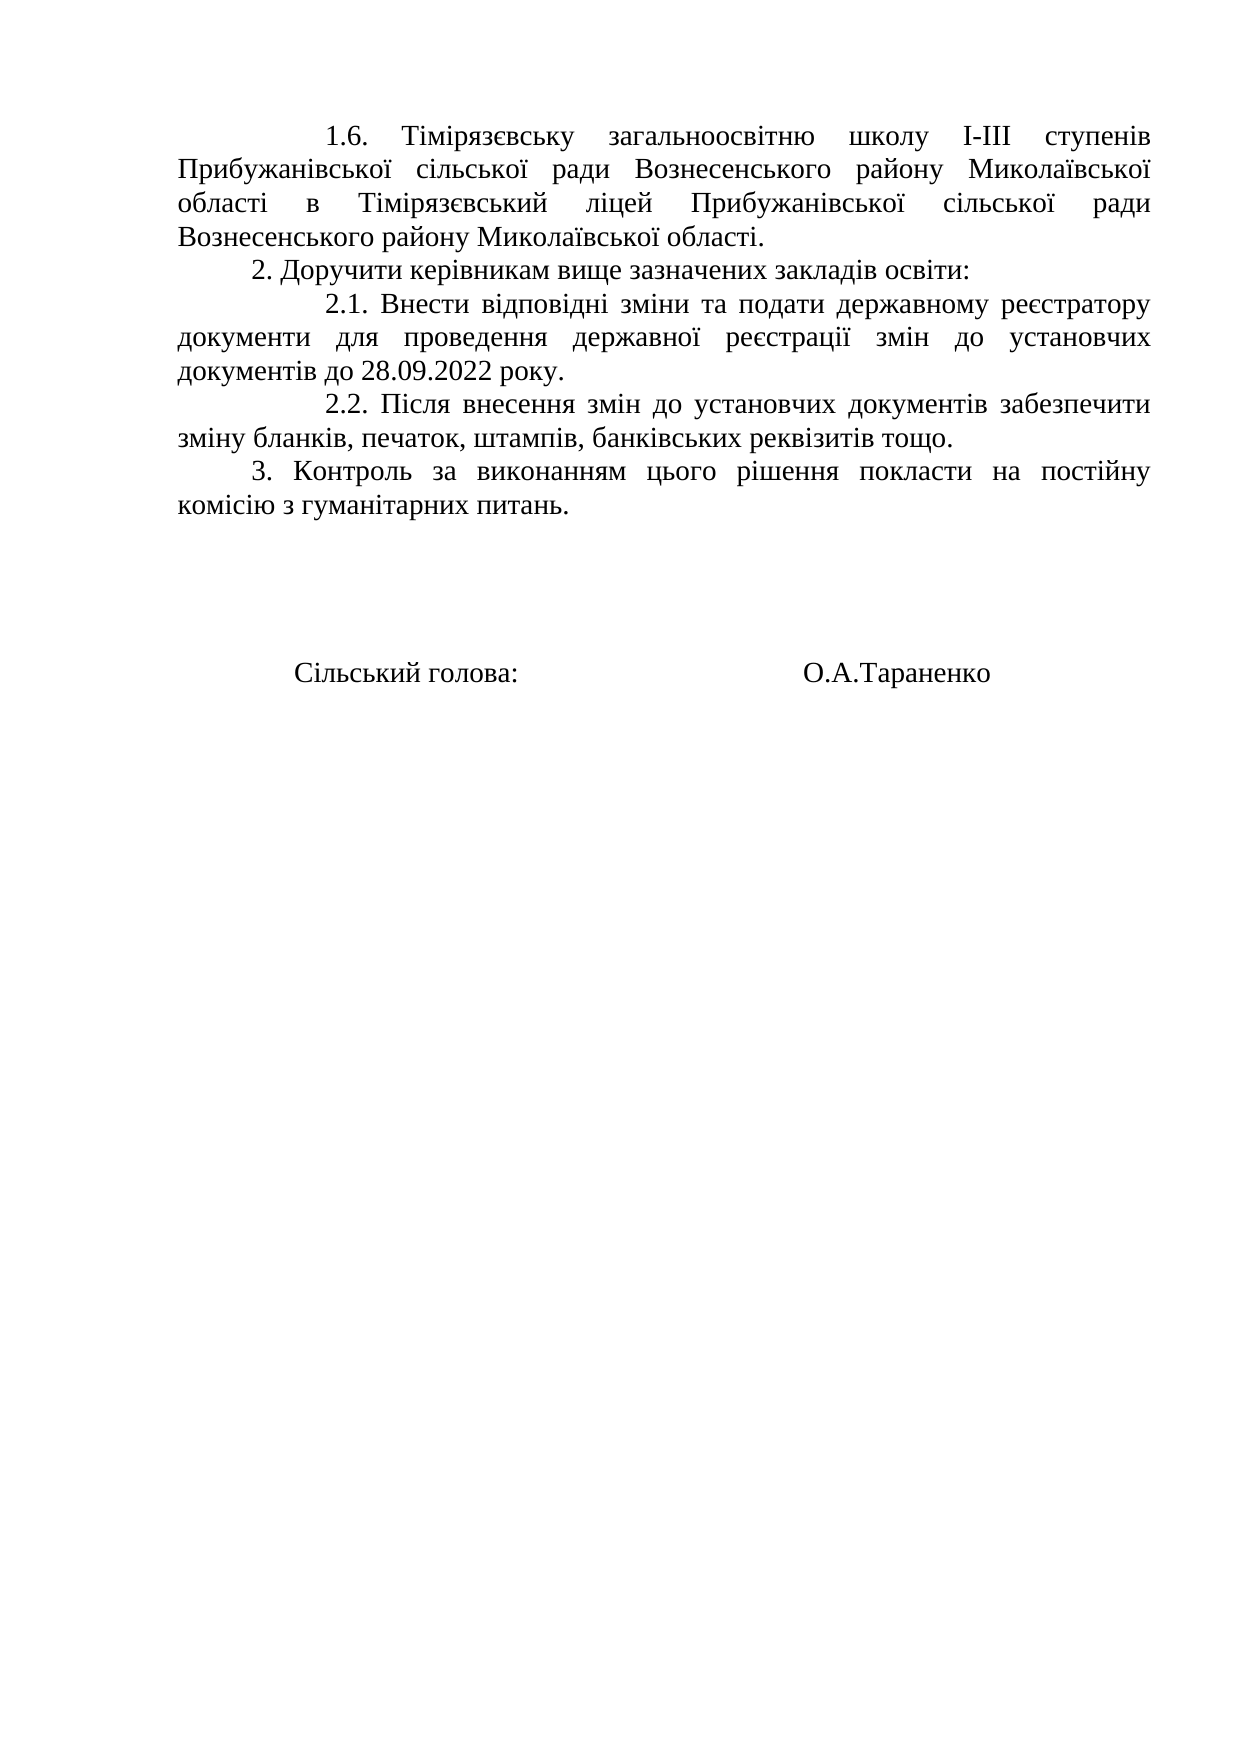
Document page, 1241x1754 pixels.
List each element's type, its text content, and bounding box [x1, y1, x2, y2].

text 3. Контроль за виконанням цього рішення покласти на постійну комісію з гуманітарних питань. [177, 453, 1152, 521]
text Сільський голова: О.А.Тараненко [177, 655, 1152, 688]
text 2.2. Після внесення змін до установчих документів забезпечити зміну бланків, печаток, штампів, банківських реквізитів тощо. [177, 386, 1152, 453]
text 1.6. Тімірязєвську загальноосвітню школу І-ІІІ ступенів Прибужанівської сільської ради Вознесенського району Миколаївської області в Тімірязєвський ліцей Прибужанівської сільської ради Вознесенського району Миколаївської області. [177, 118, 1152, 252]
text 2. Доручити керівникам вище зазначених закладів освіти: [177, 252, 1152, 286]
text 2.1. Внести відповідні зміни та подати державному реєстратору документи для проведення державної реєстрації змін до установчих документів до 28.09.2022 року. [177, 286, 1152, 386]
